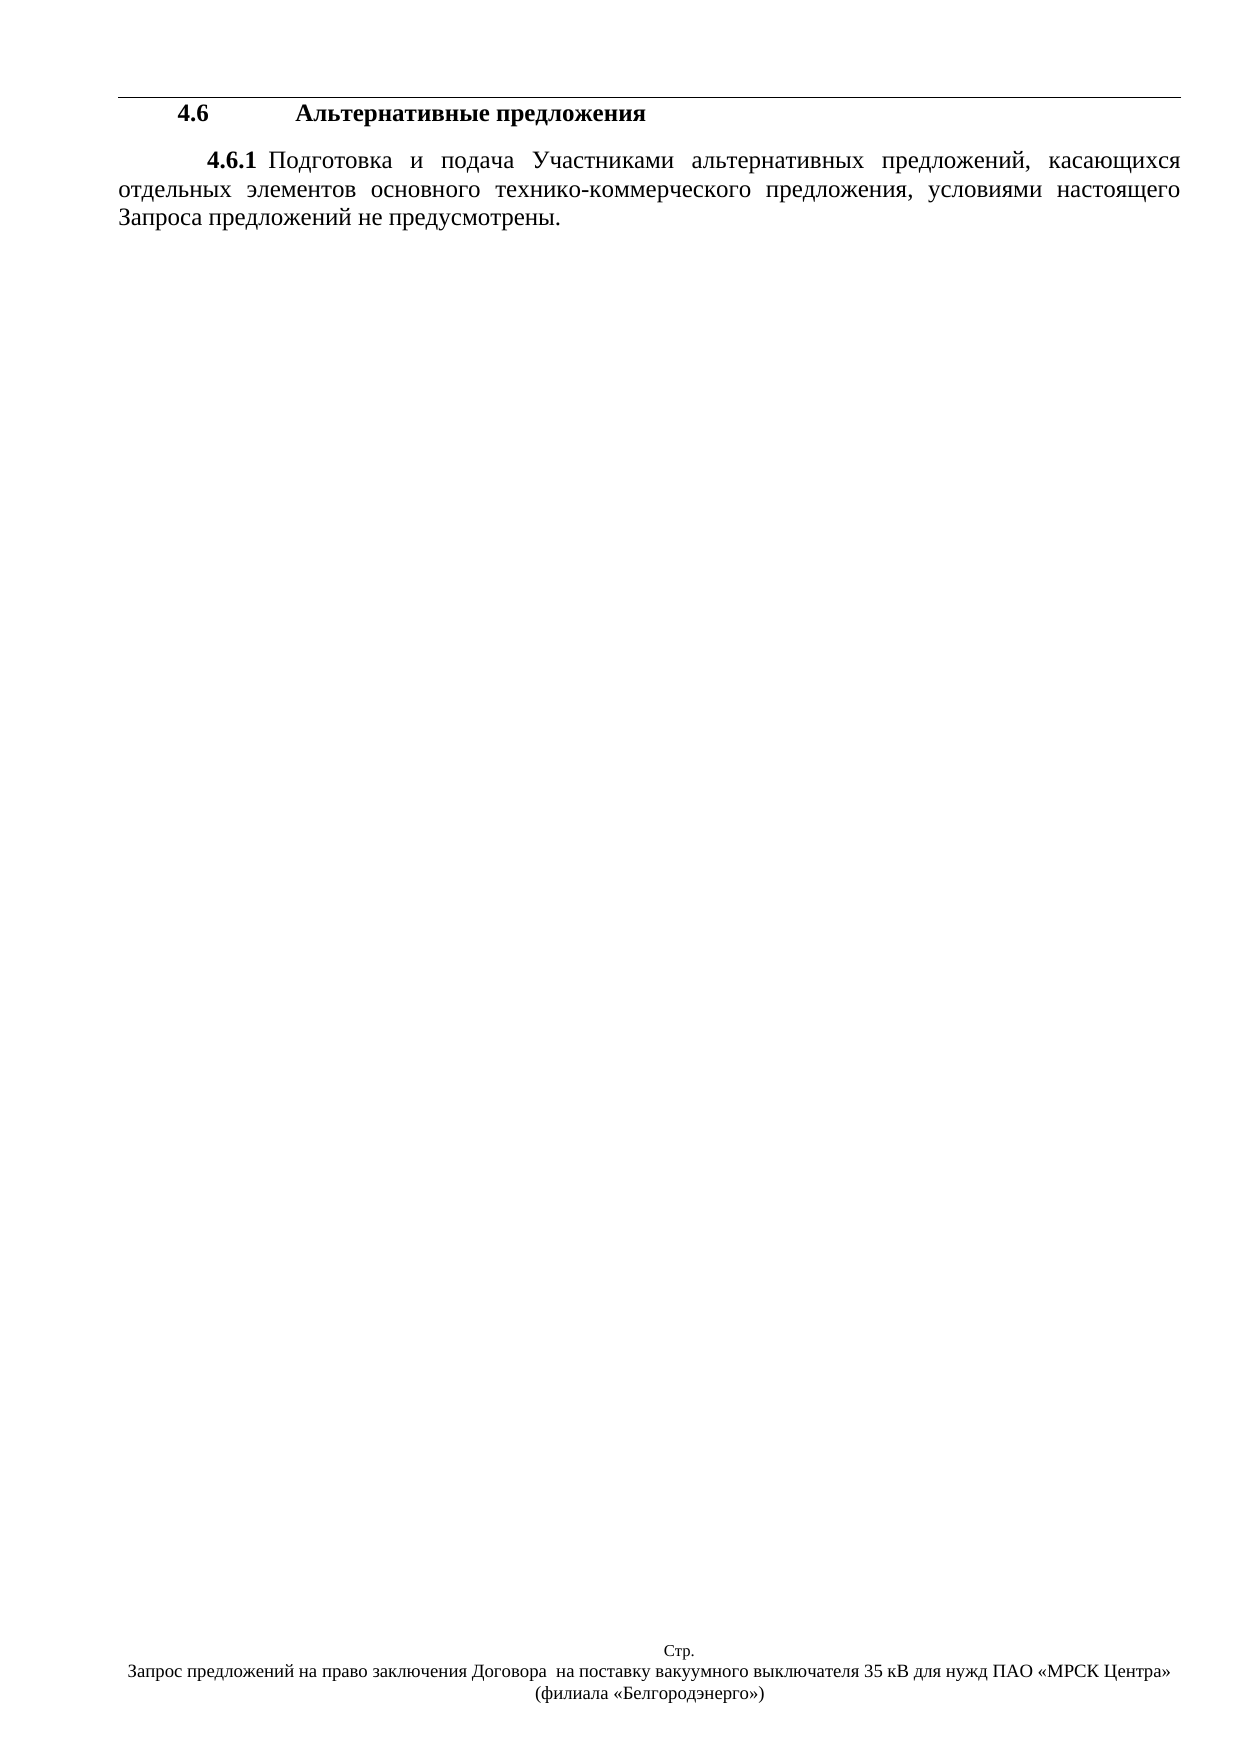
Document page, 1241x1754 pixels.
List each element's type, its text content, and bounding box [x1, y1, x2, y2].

subtitle Альтернативные предложения [177, 98, 1181, 127]
subtitle Подготовка и подача Участниками альтернативных предложений, касающихся отдельных элементов основного технико-коммерческого предложения, условиями настоящего Запроса предложений не предусмотрены. [118, 145, 1181, 231]
